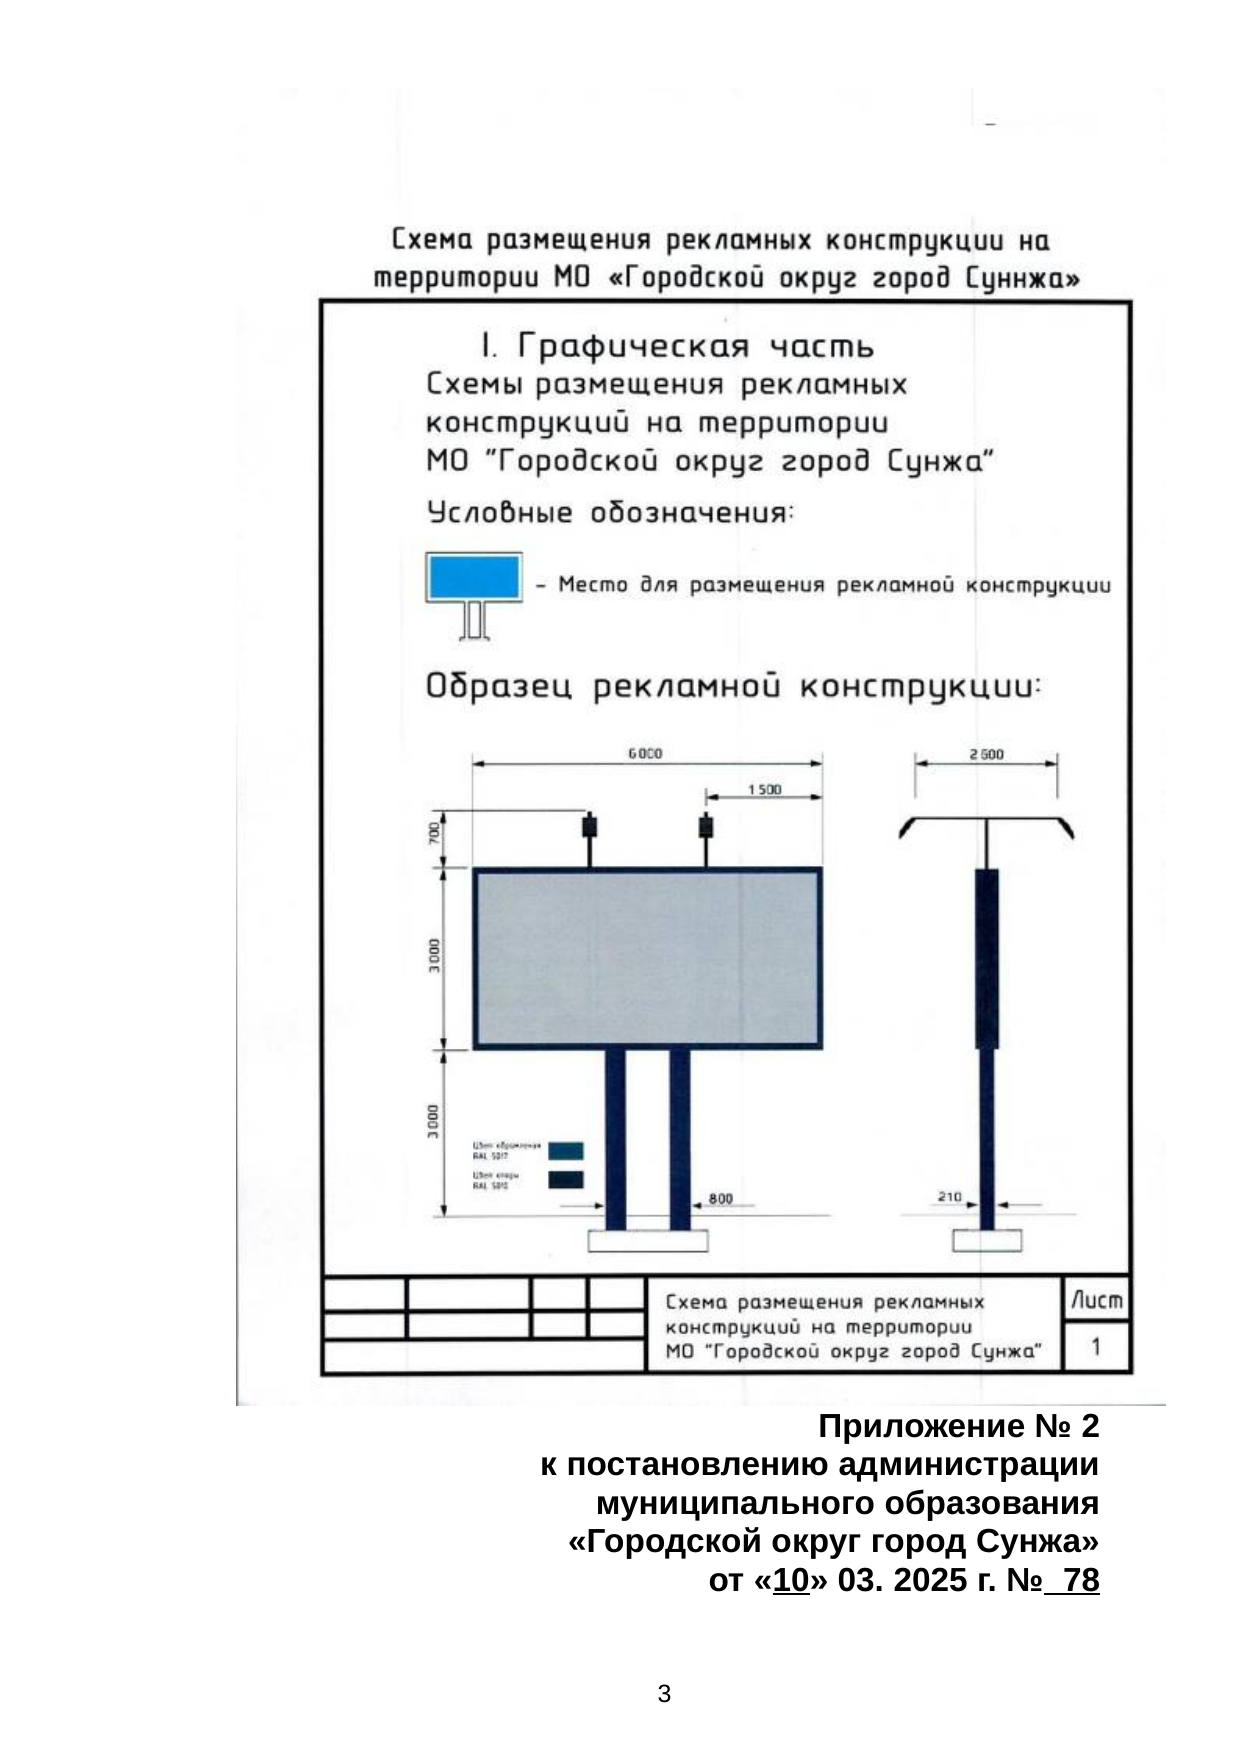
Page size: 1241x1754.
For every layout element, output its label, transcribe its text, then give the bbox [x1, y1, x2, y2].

text от «10» 03. 2025 г. № 78 [177, 1559, 1100, 1598]
picture [236, 88, 1166, 1406]
text «Городской округ город Сунжа» [177, 1521, 1100, 1559]
text к постановлению администрации муниципального образования [177, 1444, 1100, 1521]
title Приложение № 2 [177, 1405, 1100, 1444]
